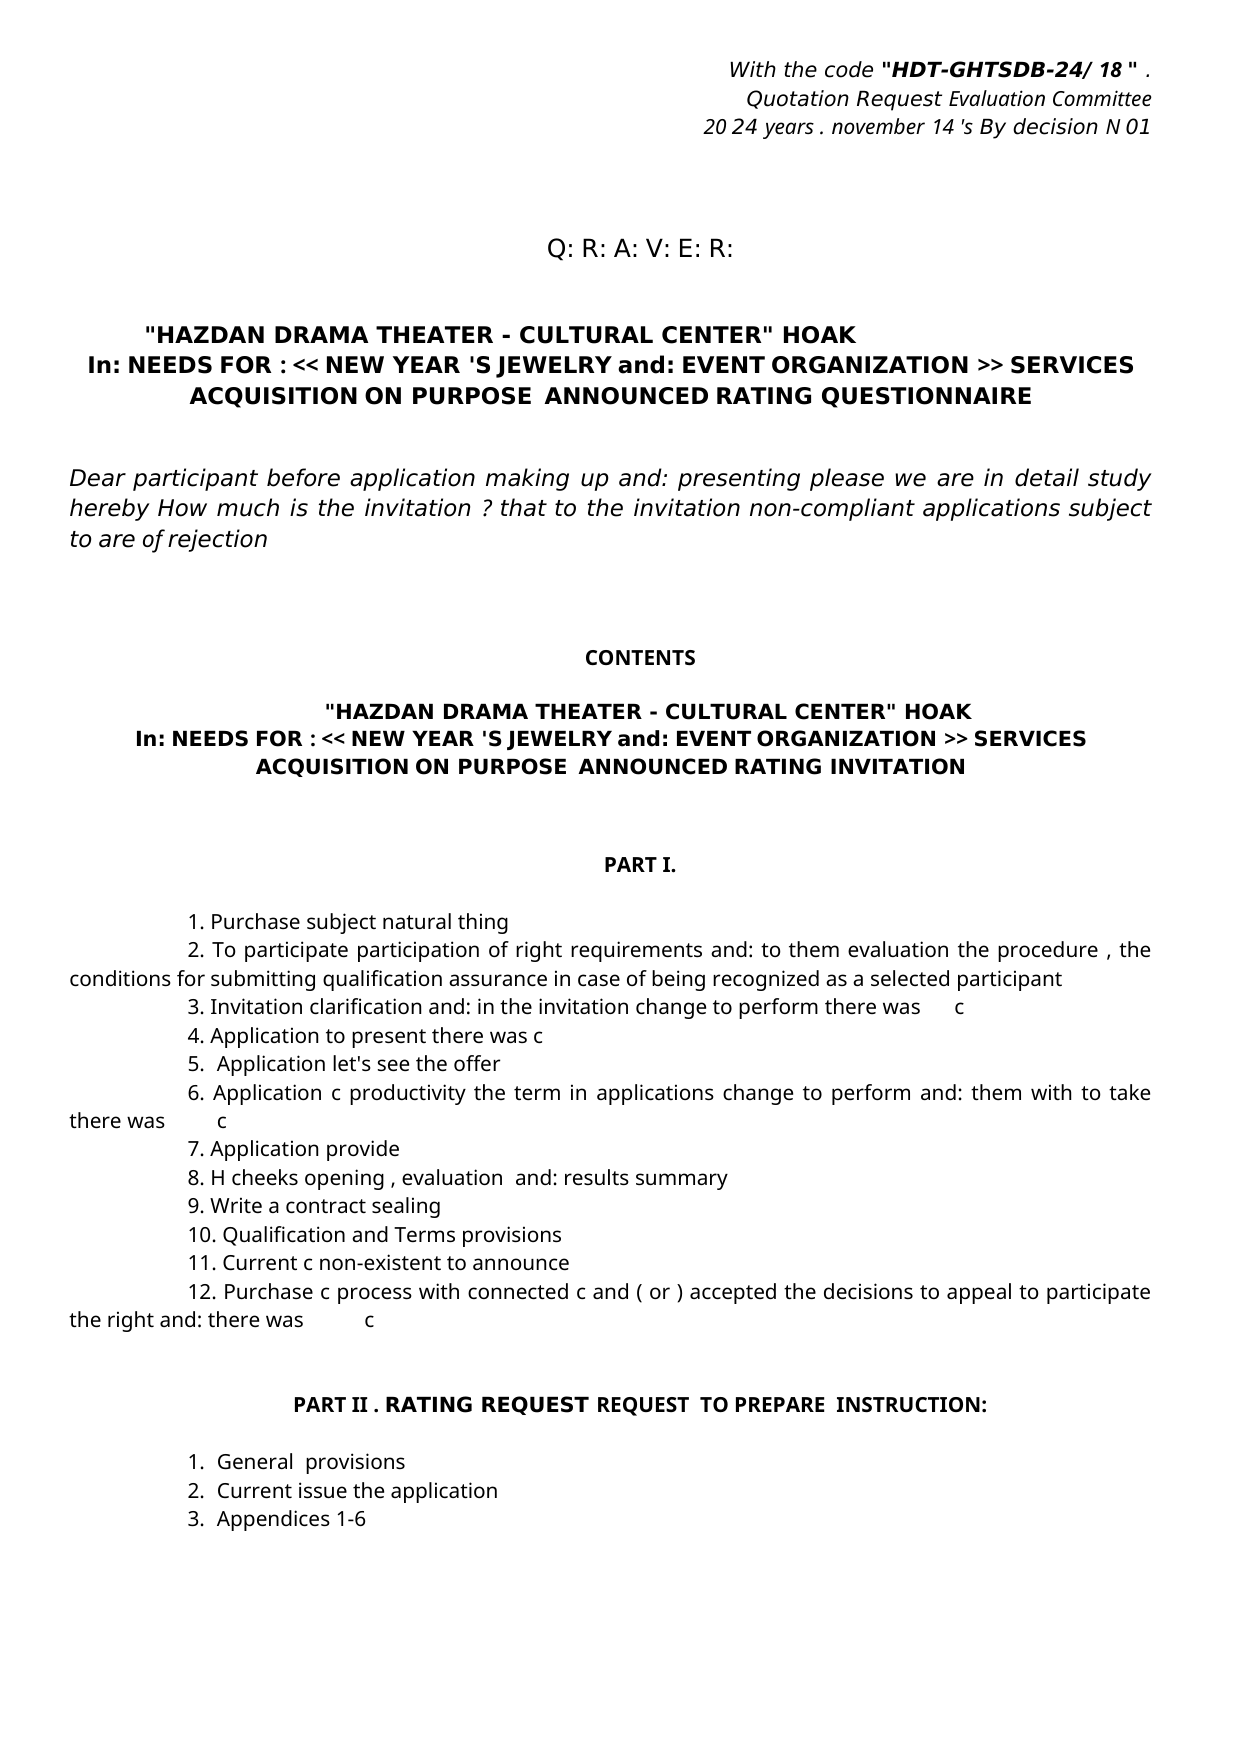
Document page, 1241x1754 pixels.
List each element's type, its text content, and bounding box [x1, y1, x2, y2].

text 9. Write a contract sealing [69, 1191, 1152, 1220]
text 3. Invitation clarification and: in the invitation change to perform there was c [69, 992, 1152, 1021]
text "HAZDAN DRAMA THEATER - CULTURAL CENTER" HOAK [69, 700, 1152, 724]
text 10. Qualification and Terms provisions [69, 1220, 1152, 1248]
text 1. General provisions [69, 1447, 1152, 1476]
text 11. Current c​ non-existent to announce [69, 1248, 1152, 1277]
text In: NEEDS FOR : << NEW YEAR 'S JEWELRY and: EVENT ORGANIZATION >> SERVICES ACQUISITION ON PURPOSE ANNOUNCED RATING QUESTIONNAIRE [69, 349, 1152, 411]
text 6. Application c productivity the term in applications change to perform and: them with to take there was c [69, 1078, 1152, 1134]
text 1. Purchase subject natural thing ​ [69, 907, 1152, 936]
text 12. Purchase c process with connected c​ and ( or ) accepted the decisions to appeal to participate the right and: there was c [69, 1277, 1152, 1334]
text 20 24 years . november 14 's By decision N 01 [69, 112, 1152, 141]
text "HAZDAN DRAMA THEATER - CULTURAL CENTER" HOAK [69, 322, 1152, 349]
text Dear participant before application making up and: presenting please we are in detail study hereby How much is the invitation ? that to the invitation non-compliant applications subject to are of rejection [69, 466, 1152, 555]
text Quotation Request Evaluation Committee [69, 84, 1152, 112]
text 7. Application provide [69, 1134, 1152, 1163]
text 5. Application let's see the offer [69, 1049, 1152, 1078]
text 2. Current issue​ the application [69, 1476, 1152, 1504]
text 3. Appendices 1-6 [69, 1504, 1152, 1533]
text 4. Application to present there was c [69, 1021, 1152, 1049]
text In: NEEDS FOR : << NEW YEAR 'S JEWELRY and: EVENT ORGANIZATION >> SERVICES ACQUISITION ON PURPOSE ANNOUNCED RATING INVITATION [69, 724, 1152, 781]
text PART I.​ [69, 850, 1152, 879]
text Q: R: A: V: E: R: [69, 234, 1152, 263]
text CONTENTS [69, 643, 1152, 671]
text PART II . RATING REQUEST REQUEST TO PREPARE INSTRUCTION: [69, 1391, 1152, 1419]
text 2. To participate participation of right requirements and: to them evaluation the procedure , the conditions for submitting qualification assurance in case of being recognized as a selected participant [69, 936, 1152, 992]
text With the code "HDT-GHTSDB-24/ 18 " . [69, 56, 1152, 84]
text 8. H cheeks opening , evaluation and: results summary [69, 1163, 1152, 1191]
